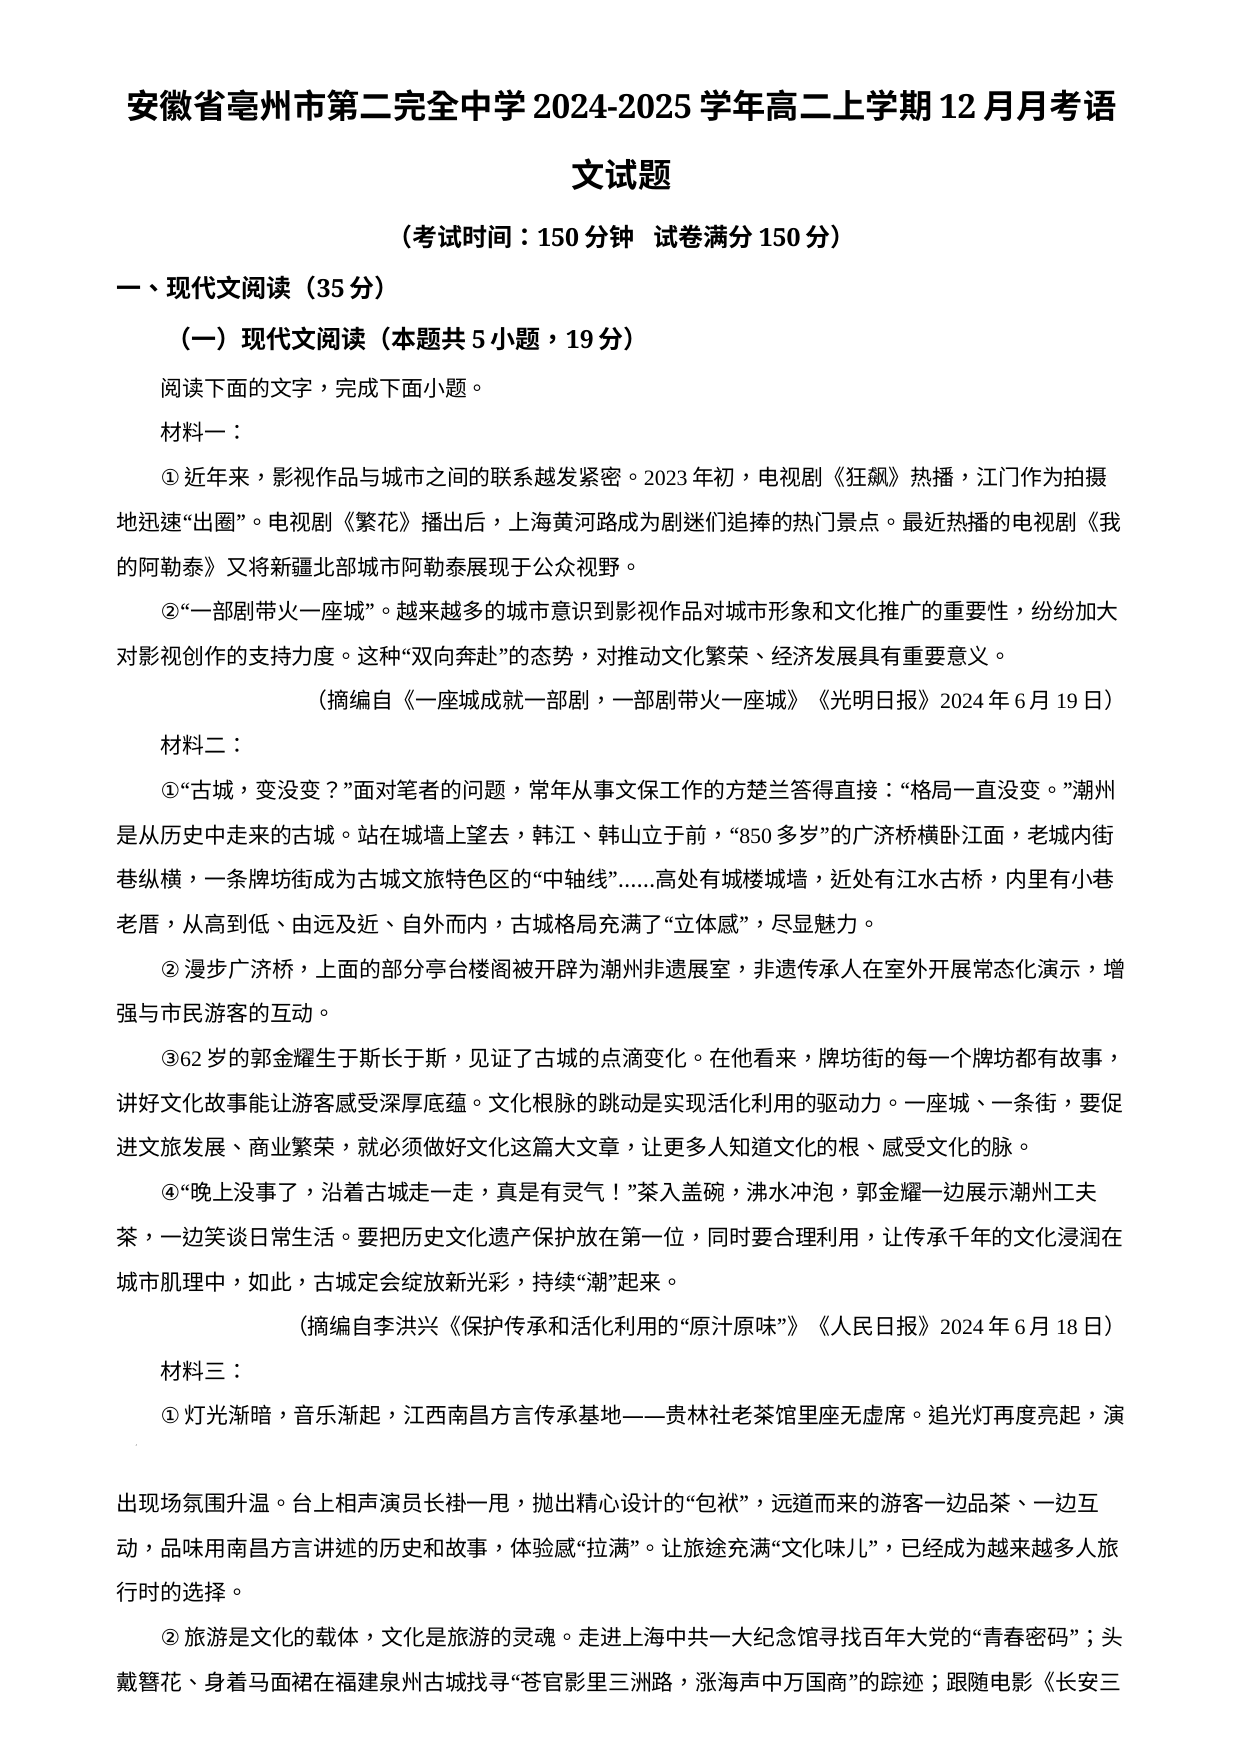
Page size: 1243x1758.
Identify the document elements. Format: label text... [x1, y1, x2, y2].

text （考试时间：150分钟 试卷满分150分） [117, 219, 1126, 254]
text 材料三： [117, 1356, 1126, 1386]
text ④“晚上没事了，沿着古城走一走，真是有灵气！”茶入盖碗，沸水冲泡，郭金耀一边展示潮州工夫茶，一边笑谈日常生活。要把历史文化遗产保护放在第一位，同时要合理利用，让传承千年的文化浸润在城市肌理中，如此，古城定会绽放新光彩，持续“潮”起来。 [117, 1177, 1126, 1296]
text ③62岁的郭金耀生于斯长于斯，见证了古城的点滴变化。在他看来，牌坊街的每一个牌坊都有故事，讲好文化故事能让游客感受深厚底蕴。文化根脉的跳动是实现活化利用的驱动力。一座城、一条街，要促进文旅发展、商业繁荣，就必须做好文化这篇大文章，让更多人知道文化的根、感受文化的脉。 [117, 1043, 1126, 1162]
text 一、现代文阅读（35分） [117, 271, 1126, 305]
text 阅读下面的文字，完成下面小题。 [117, 373, 1126, 402]
text ①“古城，变没变？”面对笔者的问题，常年从事文保工作的方楚兰答得直接：“格局一直没变。”潮州是从历史中走来的古城。站在城墙上望去，韩江、韩山立于前，“850多岁”的广济桥横卧江面，老城内街巷纵横，一条牌坊街成为古城文旅特色区的“中轴线”……高处有城楼城墙，近处有江水古桥，内里有小巷老厝，从高到低、由远及近、自外而内，古城格局充满了“立体感”，尽显魅力。 [117, 775, 1126, 939]
text （摘编自《一座城成就一部剧，一部剧带火一座城》《光明日报》2024年6月19日） [117, 686, 1126, 715]
text 安徽省亳州市第二完全中学2024-2025学年高二上学期12月月考语文试题 [117, 83, 1126, 197]
text ①近年来，影视作品与城市之间的联系越发紧密。2023年初，电视剧《狂飙》热播，江门作为拍摄地迅速“出圈”。电视剧《繁花》播出后，上海黄河路成为剧迷们追捧的热门景点。最近热播的电视剧《我的阿勒泰》又将新疆北部城市阿勒泰展现于公众视野。 [117, 462, 1126, 581]
text 材料二： [117, 730, 1126, 760]
text 材料一： [117, 417, 1126, 447]
text （一）现代文阅读（本题共5小题，19分） [117, 322, 1126, 356]
text ②“一部剧带火一座城”。越来越多的城市意识到影视作品对城市形象和文化推广的重要性，纷纷加大对影视创作的支持力度。这种“双向奔赴”的态势，对推动文化繁荣、经济发展具有重要意义。 [117, 596, 1126, 671]
text ②漫步广济桥，上面的部分亭台楼阁被开辟为潮州非遗展室，非遗传承人在室外开展常态化演示，增强与市民游客的互动。 [117, 954, 1126, 1028]
text 出现场氛围升温。台上相声演员长褂一甩，抛出精心设计的“包袱”，远道而来的游客一边品茶、一边互动，品味用南昌方言讲述的历史和故事，体验感“拉满”。让旅途充满“文化味儿”，已经成为越来越多人旅行时的选择。 [117, 1488, 1126, 1607]
text ①灯光渐暗，音乐渐起，江西南昌方言传承基地——贵林社老茶馆里座无虚席。追光灯再度亮起，演 [117, 1401, 1126, 1473]
text （摘编自李洪兴《保护传承和活化利用的“原汁原味”》《人民日报》2024年6月18日） [117, 1311, 1126, 1341]
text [117, 1622, 1126, 1696]
